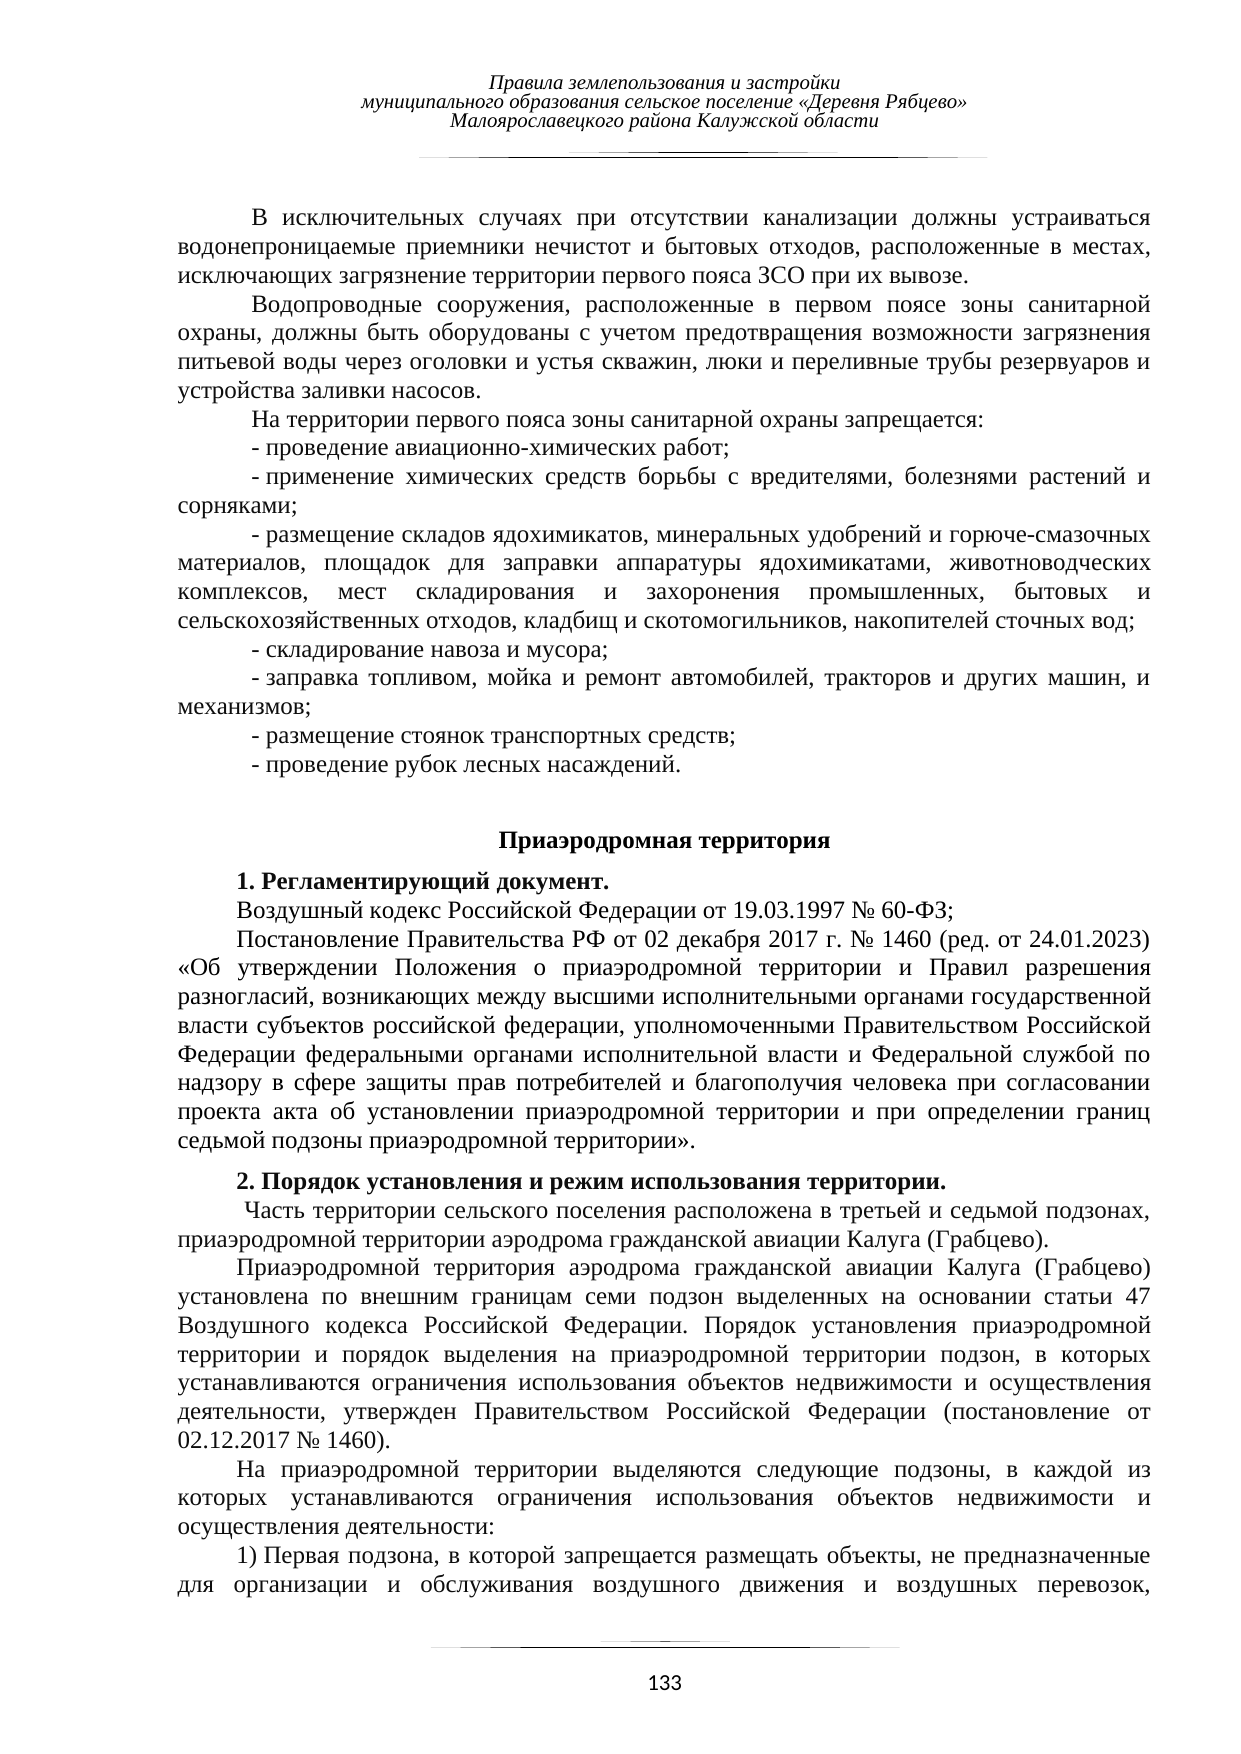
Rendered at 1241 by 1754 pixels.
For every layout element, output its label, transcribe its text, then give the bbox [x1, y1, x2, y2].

text Воздушный кодекс Российской Федерации от 19.03.1997 № 60-ФЗ; [177, 895, 1152, 924]
text - применение химических средств борьбы с вредителями, болезнями растений и сорняками; [177, 461, 1152, 519]
text На приаэродромной территории выделяются следующие подзоны, в каждой из которых устанавливаются ограничения использования объектов недвижимости и осуществления деятельности: [177, 1454, 1152, 1540]
text Приаэродромной территория аэродрома гражданской авиации Калуга (Грабцево) установлена по внешним границам семи подзон выделенных на основании статьи 47 Воздушного кодекса Российской Федерации. Порядок установления приаэродромной территории и порядок выделения на приаэродромной территории подзон, в которых устанавливаются ограничения использования объектов недвижимости и осуществления деятельности, утвержден Правительством Российской Федерации (постановление от 02.12.2017 № 1460). [177, 1252, 1152, 1454]
text - заправка топливом, мойка и ремонт автомобилей, тракторов и других машин, и механизмов; [177, 662, 1152, 720]
text На территории первого пояса зоны санитарной охраны запрещается: [177, 404, 1152, 432]
text 2. Порядок установления и режим использования территории. [177, 1166, 1152, 1195]
text - складирование навоза и мусора; [177, 634, 1152, 662]
text 1. Регламентирующий документ. [177, 866, 1152, 895]
text Водопроводные сооружения, расположенные в первом поясе зоны санитарной охраны, должны быть оборудованы с учетом предотвращения возможности загрязнения питьевой воды через оголовки и устья скважин, люки и переливные трубы резервуаров и устройства заливки насосов. [177, 289, 1152, 404]
text - проведение рубок лесных насаждений. [177, 749, 1152, 777]
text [177, 1540, 1152, 1597]
text - проведение авиационно-химических работ; [177, 432, 1152, 461]
text - размещение складов ядохимикатов, минеральных удобрений и горюче-смазочных материалов, площадок для заправки аппаратуры ядохимикатами, животноводческих комплексов, мест складирования и захоронения промышленных, бытовых и сельскохозяйственных отходов, кладбищ и скотомогильников, накопителей сточных вод; [177, 519, 1152, 634]
text - размещение стоянок транспортных средств; [177, 720, 1152, 749]
text В исключительных случаях при отсутствии канализации должны устраиваться водонепроницаемые приемники нечистот и бытовых отходов, расположенные в местах, исключающих загрязнение территории первого пояса ЗСО при их вывозе. [177, 202, 1152, 289]
text Часть территории сельского поселения расположена в третьей и седьмой подзонах, приаэродромной территории аэродрома гражданской авиации Калуга (Грабцево). [177, 1195, 1152, 1252]
text Постановление Правительства РФ от 02 декабря 2017 г. № 1460 (ред. от 24.01.2023) «Об утверждении Положения о приаэродромной территории и Правил разрешения разногласий, возникающих между высшими исполнительными органами государственной власти субъектов российской федерации, уполномоченными Правительством Российской Федерации федеральными органами исполнительной власти и Федеральной службой по надзору в сфере защиты прав потребителей и благополучия человека при согласовании проекта акта об установлении приаэродромной территории и при определении границ седьмой подзоны приаэродромной территории». [177, 924, 1152, 1154]
text Приаэродромная территория [177, 825, 1152, 854]
